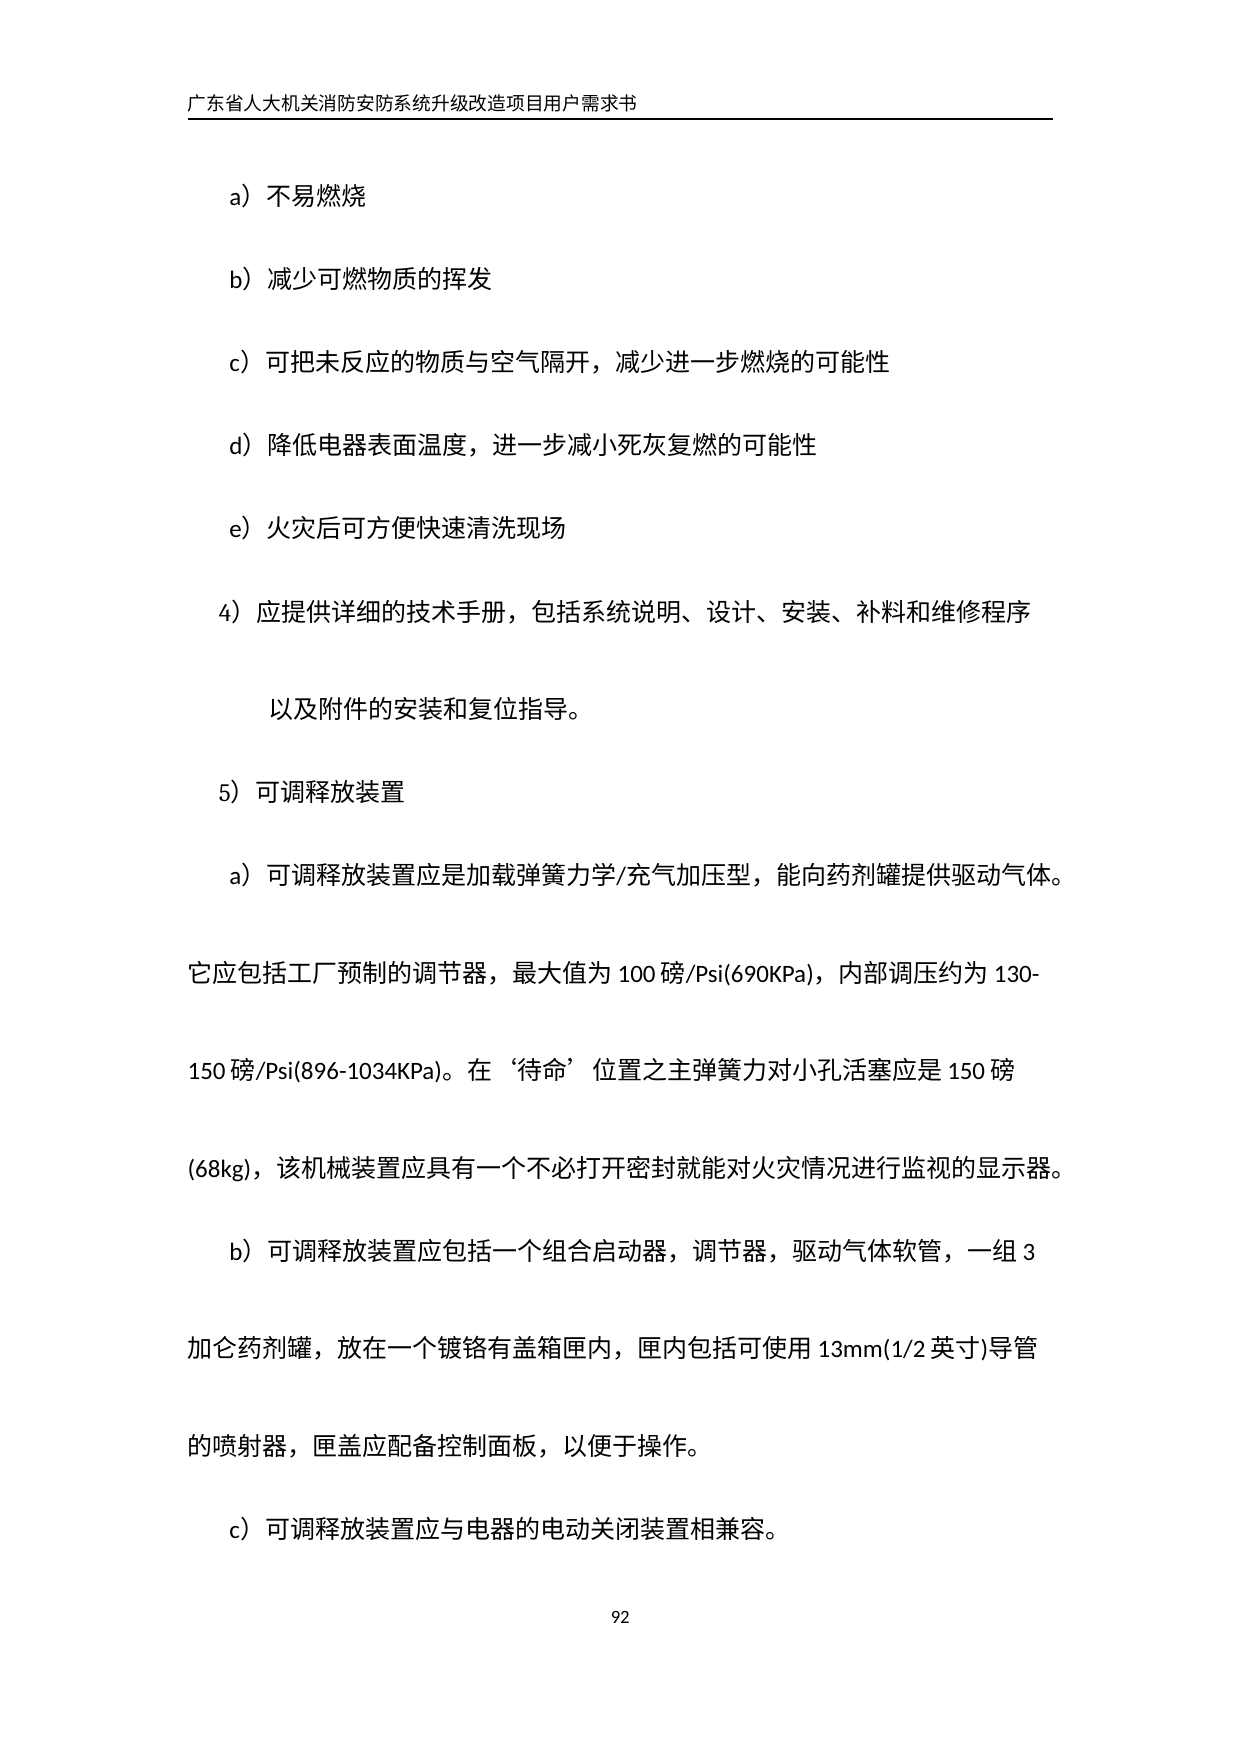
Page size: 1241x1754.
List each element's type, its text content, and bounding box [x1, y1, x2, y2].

text 火灾后可方便快速清洗现场 [187, 494, 1053, 559]
text 可调释放装置 [218, 758, 1053, 823]
text 降低电器表面温度，进一步减小死灰复燃的可能性 [187, 411, 1053, 476]
text 可调释放装置应与电器的电动关闭装置相兼容。 [187, 1495, 1053, 1560]
text 减少可燃物质的挥发 [187, 245, 1053, 310]
text 应提供详细的技术手册，包括系统说明、设计、安装、补料和维修程序以及附件的安装和复位指导。 [218, 578, 1053, 740]
text 可调释放装置应是加载弹簧力学/充气加压型，能向药剂罐提供驱动气体。它应包括工厂预制的调节器，最大值为100磅/Psi(690KPa)，内部调压约为130-150磅/Psi(896-1034KPa)。在‘待命’位置之主弹簧力对小孔活塞应是150磅 (68kg)，该机械装置应具有一个不必打开密封就能对火灾情况进行监视的显示器。 [187, 841, 1053, 1199]
text 不易燃烧 [187, 162, 1053, 227]
text 可把未反应的物质与空气隔开，减少进一步燃烧的可能性 [187, 328, 1053, 393]
text 可调释放装置应包括一个组合启动器，调节器，驱动气体软管，一组3加仑药剂罐，放在一个镀铬有盖箱匣内，匣内包括可使用13mm(1/2英寸)导管的喷射器，匣盖应配备控制面板，以便于操作。 [187, 1217, 1053, 1477]
